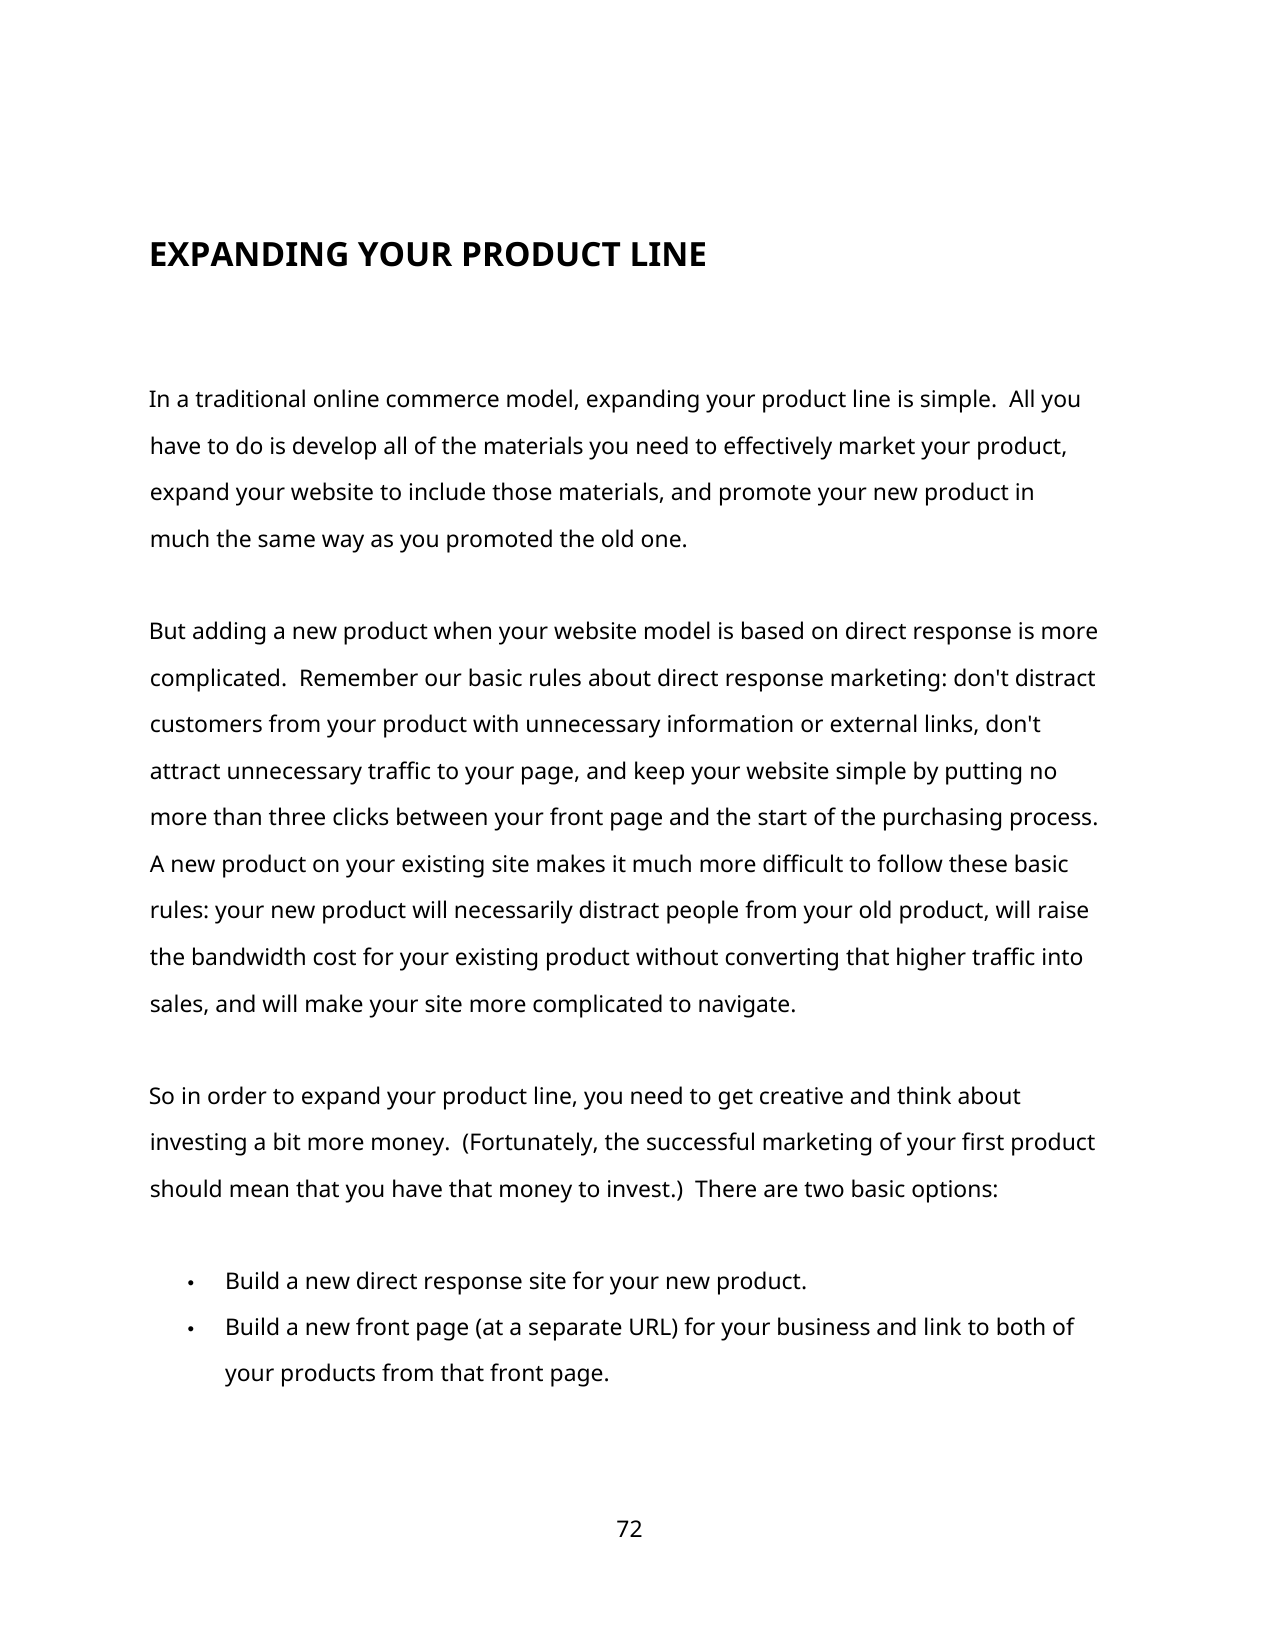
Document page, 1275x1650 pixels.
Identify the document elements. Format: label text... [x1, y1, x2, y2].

list Build a new direct response site for your new product. [187, 1265, 1100, 1296]
list Build a new front page (at a separate URL) for your business and link to both of your products from that front page. [187, 1311, 1100, 1388]
text In a traditional online commerce model, expanding your product line is simple. All you have to do is develop all of the materials you need to effectively market your product, expand your website to include those materials, and promote your new product in much the same way as you promoted the old one. [148, 383, 1100, 554]
text But adding a new product when your website model is based on direct response is more complicated. Remember our basic rules about direct response marketing: don't distract customers from your product with unnecessary information or external links, don't attract unnecessary traffic to your page, and keep your website simple by putting no more than three clicks between your front page and the start of the purchasing process. A new product on your existing site makes it much more difficult to follow these basic rules: your new product will necessarily distract people from your old product, will raise the bandwidth cost for your existing product without converting that higher traffic into sales, and will make your site more complicated to navigate. [148, 615, 1100, 1019]
subtitle EXPANDING YOUR PRODUCT LINE [148, 231, 1109, 276]
text So in order to expand your product line, you need to get creative and think about investing a bit more money. (Fortunately, the successful marketing of your first product should mean that you have that money to invest.) There are two basic options: [148, 1080, 1100, 1204]
